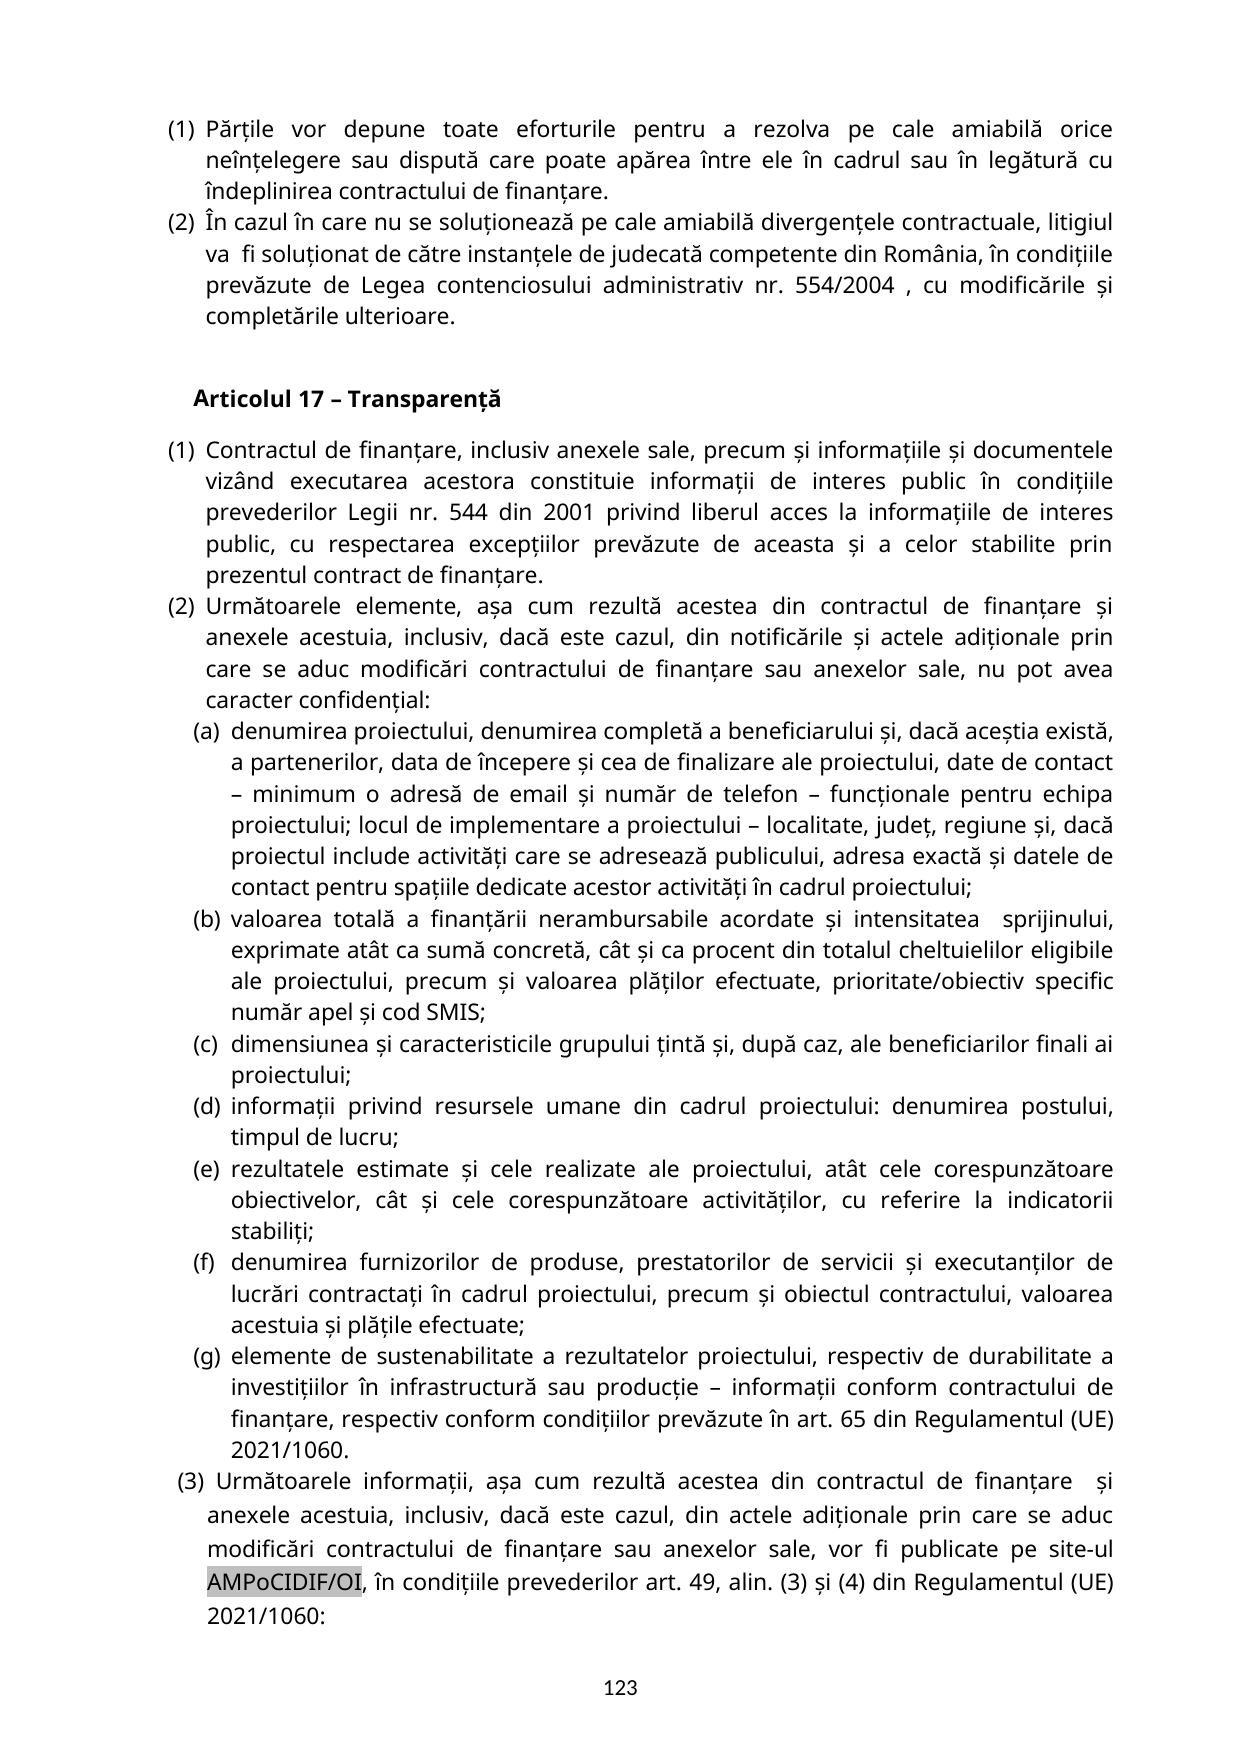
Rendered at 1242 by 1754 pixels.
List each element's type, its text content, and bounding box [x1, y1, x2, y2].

list Părțile vor depune toate eforturile pentru a rezolva pe cale amiabilă orice neînțelegere sau dispută care poate apărea între ele în cadrul sau în legătură cu îndeplinirea contractului de finanțare. [168, 112, 1114, 206]
text Articolul 17 – Transparență [118, 382, 1122, 414]
list Următoarele elemente, așa cum rezultă acestea din contractul de finanțare și anexele acestuia, inclusiv, dacă este cazul, din notificările și actele adiționale prin care se aduc modificări contractului de finanțare sau anexelor sale, nu pot avea caracter confidențial: [168, 590, 1114, 715]
text (3) Următoarele informații, așa cum rezultă acestea din contractul de finanțare și anexele acestuia, inclusiv, dacă este cazul, din actele adiționale prin care se aduc modificări contractului de finanțare sau anexelor sale, vor fi publicate pe site-ul AMPoCIDIF/OI, în condițiile prevederilor art. 49, alin. (3) și (4) din Regulamentul (UE) 2021/1060: [177, 1465, 1114, 1631]
list În cazul în care nu se soluționează pe cale amiabilă divergențele contractuale, litigiul va fi soluționat de către instanțele de judecată competente din România, în condițiile prevăzute de Legea contenciosului administrativ nr. 554/2004 , cu modificările și completările ulterioare. [168, 206, 1114, 331]
list denumirea proiectului, denumirea completă a beneficiarului și, dacă aceștia există, a partenerilor, data de începere și cea de finalizare ale proiectului, date de contact – minimum o adresă de email și număr de telefon – funcționale pentru echipa proiectului; locul de implementare a proiectului – localitate, județ, regiune și, dacă proiectul include activități care se adresează publicului, adresa exactă și datele de contact pentru spațiile dedicate acestor activități în cadrul proiectului; [193, 715, 1114, 902]
list elemente de sustenabilitate a rezultatelor proiectului, respectiv de durabilitate a investițiilor în infrastructură sau producție – informații conform contractului de finanțare, respectiv conform condițiilor prevăzute în art. 65 din Regulamentul (UE) 2021/1060. [193, 1340, 1114, 1465]
list Contractul de finanțare, inclusiv anexele sale, precum și informațiile și documentele vizând executarea acestora constituie informații de interes public în condițiile prevederilor Legii nr. 544 din 2001 privind liberul acces la informațiile de interes public, cu respectarea excepțiilor prevăzute de aceasta și a celor stabilite prin prezentul contract de finanțare. [168, 434, 1114, 590]
list dimensiunea și caracteristicile grupului țintă și, după caz, ale beneficiarilor finali ai proiectului; [193, 1027, 1114, 1090]
list informații privind resursele umane din cadrul proiectului: denumirea postului, timpul de lucru; [193, 1090, 1114, 1152]
list rezultatele estimate și cele realizate ale proiectului, atât cele corespunzătoare obiectivelor, cât și cele corespunzătoare activităților, cu referire la indicatorii stabiliți; [193, 1152, 1114, 1246]
list valoarea totală a finanțării nerambursabile acordate și intensitatea sprijinului, exprimate atât ca sumă concretă, cât și ca procent din totalul cheltuielilor eligibile ale proiectului, precum și valoarea plăților efectuate, prioritate/obiectiv specific număr apel și cod SMIS; [193, 902, 1114, 1027]
list denumirea furnizorilor de produse, prestatorilor de servicii și executanților de lucrări contractați în cadrul proiectului, precum și obiectul contractului, valoarea acestuia și plățile efectuate; [193, 1246, 1114, 1340]
